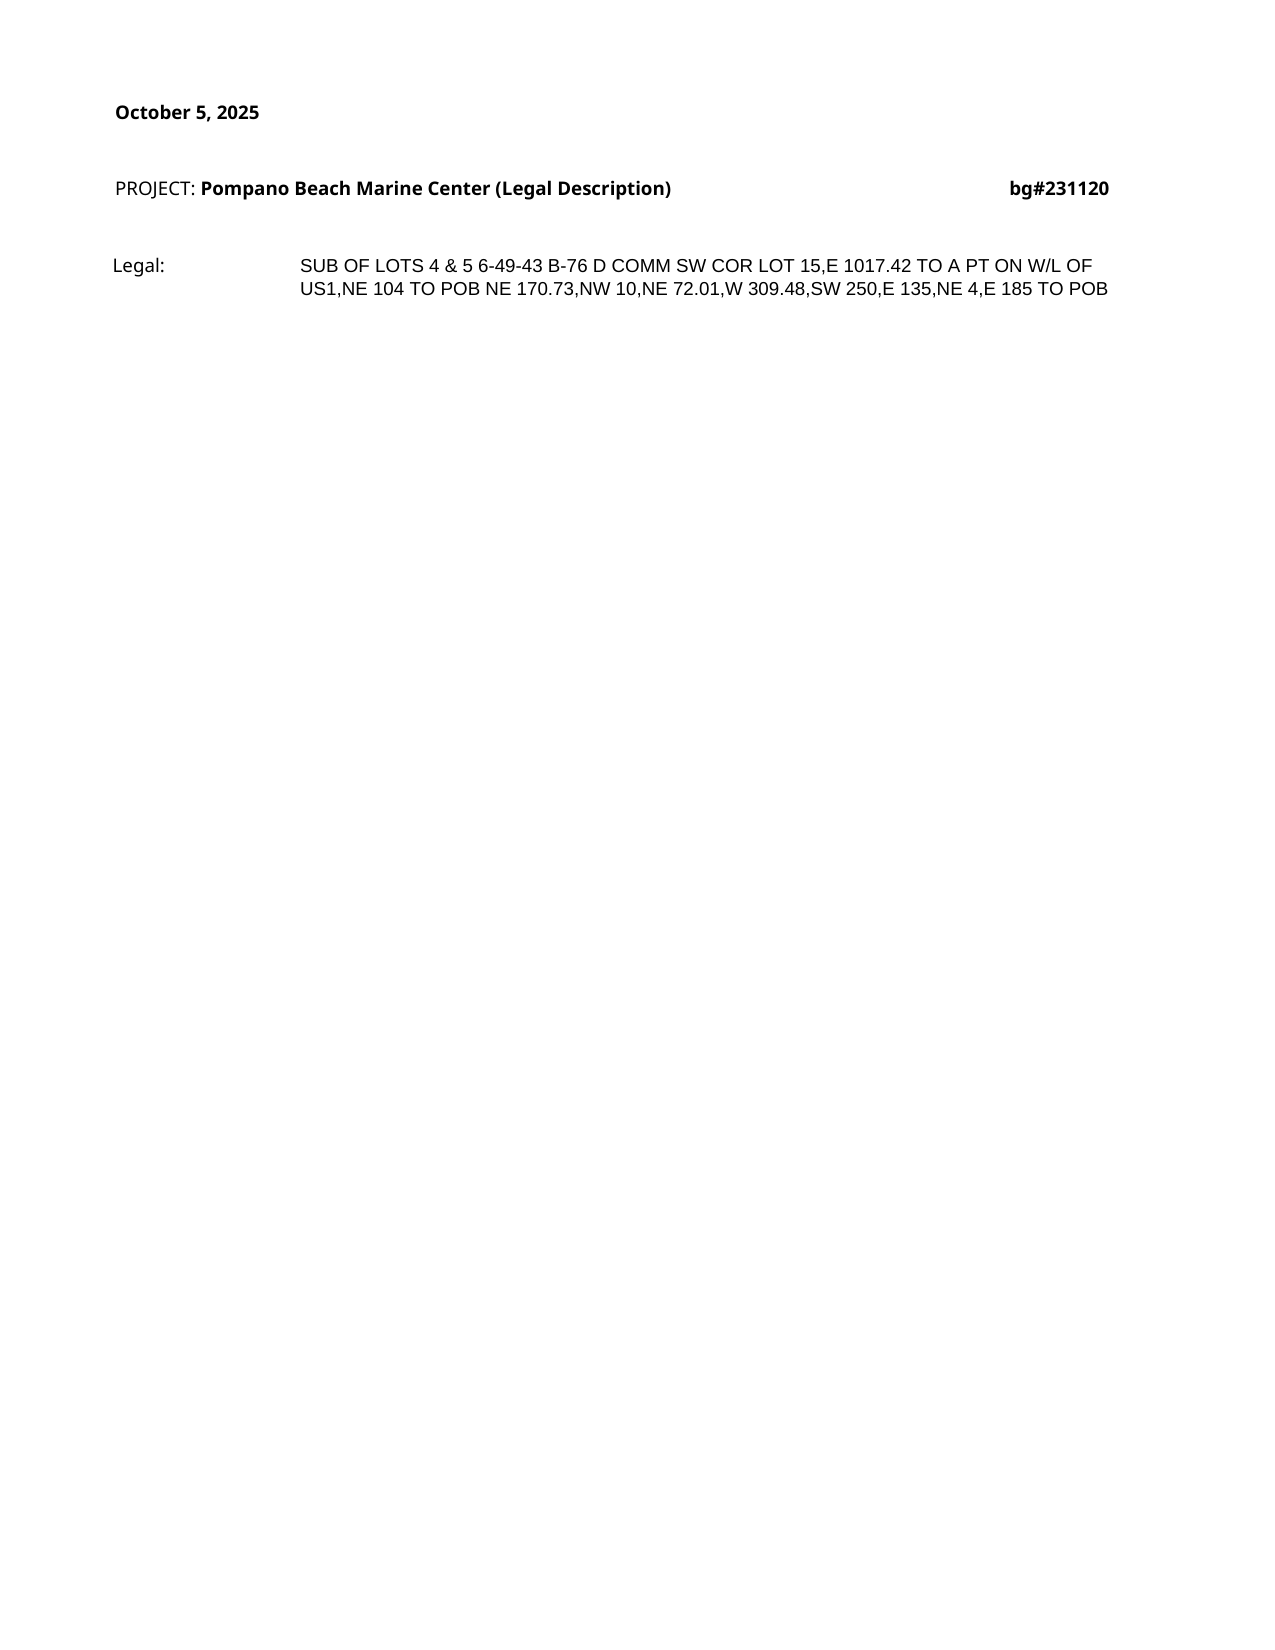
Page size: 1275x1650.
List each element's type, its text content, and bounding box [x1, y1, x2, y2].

text October 5, 2025 [75, 99, 1125, 124]
text PROJECT: Pompano Beach Marine Center (Legal Description) bg#231120 [75, 176, 1125, 201]
text Legal: SUB OF LOTS 4 & 5 6-49-43 B-76 D COMM SW COR LOT 15,E 1017.42 TO A PT ON W/L OF US1,NE 104 TO POB NE 170.73,NW 10,NE 72.01,W 309.48,SW 250,E 135,NE 4,E 185 TO POB [112, 252, 1125, 299]
